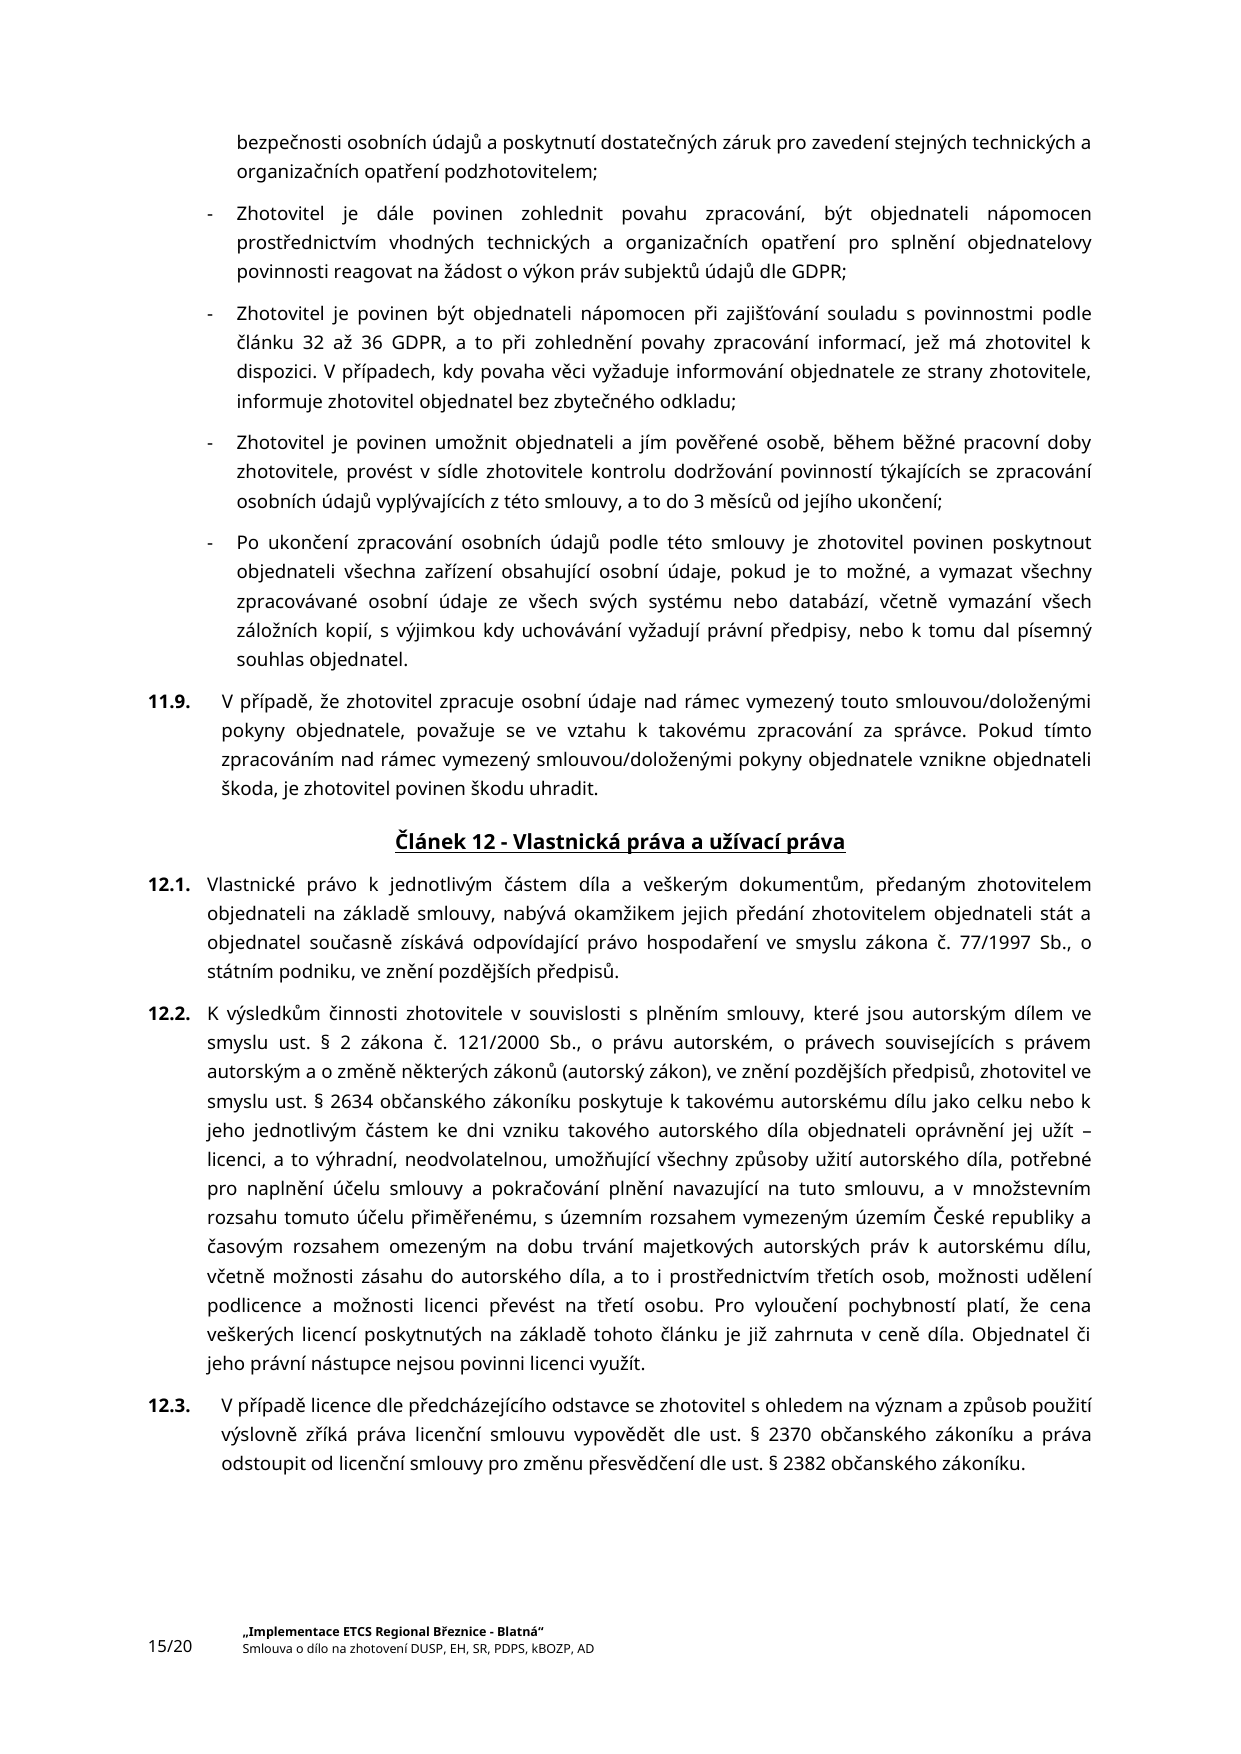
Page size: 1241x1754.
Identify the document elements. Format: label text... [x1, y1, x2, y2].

subtitle Článek 12 - Vlastnická práva a užívací práva [148, 826, 1092, 856]
text 12.1. Vlastnické právo k jednotlivým částem díla a veškerým dokumentům, předaným zhotovitelem objednateli na základě smlouvy, nabývá okamžikem jejich předání zhotovitelem objednateli stát a objednatel současně získává odpovídající právo hospodaření ve smyslu zákona č. 77/1997 Sb., o státním podniku, ve znění pozdějších předpisů. [148, 868, 1092, 985]
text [207, 126, 1092, 185]
text 12.2. K výsledkům činnosti zhotovitele v souvislosti s plněním smlouvy, které jsou autorským dílem ve smyslu ust. § 2 zákona č. 121/2000 Sb., o právu autorském, o právech souvisejících s právem autorským a o změně některých zákonů (autorský zákon), ve znění pozdějších předpisů, zhotovitel ve smyslu ust. § 2634 občanského zákoníku poskytuje k takovému autorskému dílu jako celku nebo k jeho jednotlivým částem ke dni vzniku takového autorského díla objednateli oprávnění jej užít – licenci, a to výhradní, neodvolatelnou, umožňující všechny způsoby užití autorského díla, potřebné pro naplnění účelu smlouvy a pokračování plnění navazující na tuto smlouvu, a v množstevním rozsahu tomuto účelu přiměřenému, s územním rozsahem vymezeným územím České republiky a časovým rozsahem omezeným na dobu trvání majetkových autorských práv k autorskému dílu, včetně možnosti zásahu do autorského díla, a to i prostřednictvím třetích osob, možnosti udělení podlicence a možnosti licenci převést na třetí osobu. Pro vyloučení pochybností platí, že cena veškerých licencí poskytnutých na základě tohoto článku je již zahrnuta v ceně díla. Objednatel či jeho právní nástupce nejsou povinni licenci využít. [148, 997, 1092, 1376]
text 12.3. V případě licence dle předcházejícího odstavce se zhotovitel s ohledem na význam a způsob použití výslovně zříká práva licenční smlouvu vypovědět dle ust. § 2370 občanského zákoníku a práva odstoupit od licenční smlouvy pro změnu přesvědčení dle ust. § 2382 občanského zákoníku. [148, 1389, 1092, 1476]
text - Po ukončení zpracování osobních údajů podle této smlouvy je zhotovitel povinen poskytnout objednateli všechna zařízení obsahující osobní údaje, pokud je to možné, a vymazat všechny zpracovávané osobní údaje ze všech svých systému nebo databází, včetně vymazání všech záložních kopií, s výjimkou kdy uchovávání vyžadují právní předpisy, nebo k tomu dal písemný souhlas objednatel. [207, 526, 1092, 672]
text 11.9. V případě, že zhotovitel zpracuje osobní údaje nad rámec vymezený touto smlouvou/doloženými pokyny objednatele, považuje se ve vztahu k takovému zpracování za správce. Pokud tímto zpracováním nad rámec vymezený smlouvou/doloženými pokyny objednatele vznikne objednateli škoda, je zhotovitel povinen škodu uhradit. [148, 685, 1092, 801]
text - Zhotovitel je povinen být objednateli nápomocen při zajišťování souladu s povinnostmi podle článku 32 až 36 GDPR, a to při zohlednění povahy zpracování informací, jež má zhotovitel k dispozici. V případech, kdy povaha věci vyžaduje informování objednatele ze strany zhotovitele, informuje zhotovitel objednatel bez zbytečného odkladu; [207, 297, 1092, 414]
text - Zhotovitel je dále povinen zohlednit povahu zpracování, být objednateli nápomocen prostřednictvím vhodných technických a organizačních opatření pro splnění objednatelovy povinnosti reagovat na žádost o výkon práv subjektů údajů dle GDPR; [207, 197, 1092, 285]
text - Zhotovitel je povinen umožnit objednateli a jím pověřené osobě, během běžné pracovní doby zhotovitele, provést v sídle zhotovitele kontrolu dodržování povinností týkajících se zpracování osobních údajů vyplývajících z této smlouvy, a to do 3 měsíců od jejího ukončení; [207, 426, 1092, 514]
